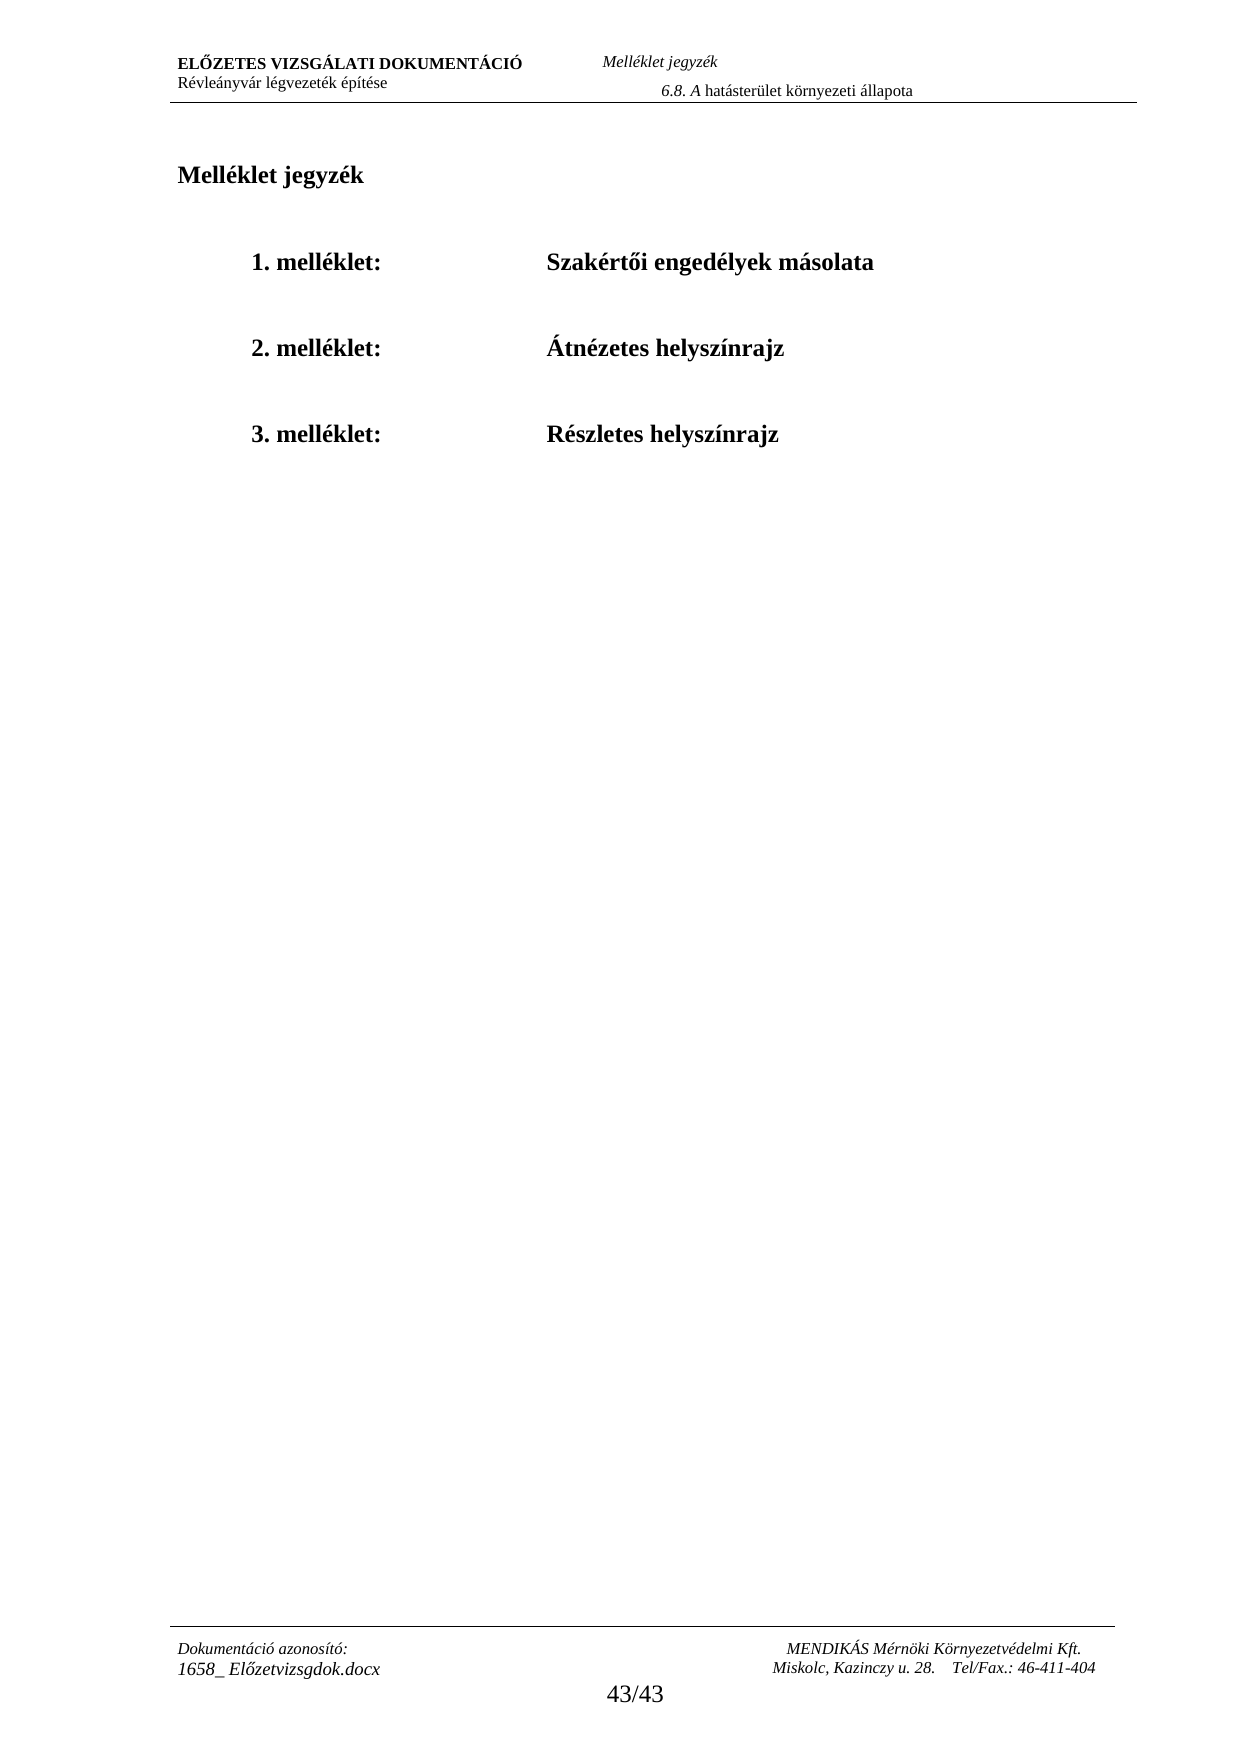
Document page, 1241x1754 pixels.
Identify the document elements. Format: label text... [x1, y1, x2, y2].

text 1. melléklet: Szakértői engedélyek másolata [177, 247, 1122, 275]
text 2. melléklet: Átnézetes helyszínrajz [177, 333, 1122, 362]
subtitle Melléklet jegyzék [177, 160, 1122, 189]
text 3. melléklet: Részletes helyszínrajz [177, 419, 1122, 448]
